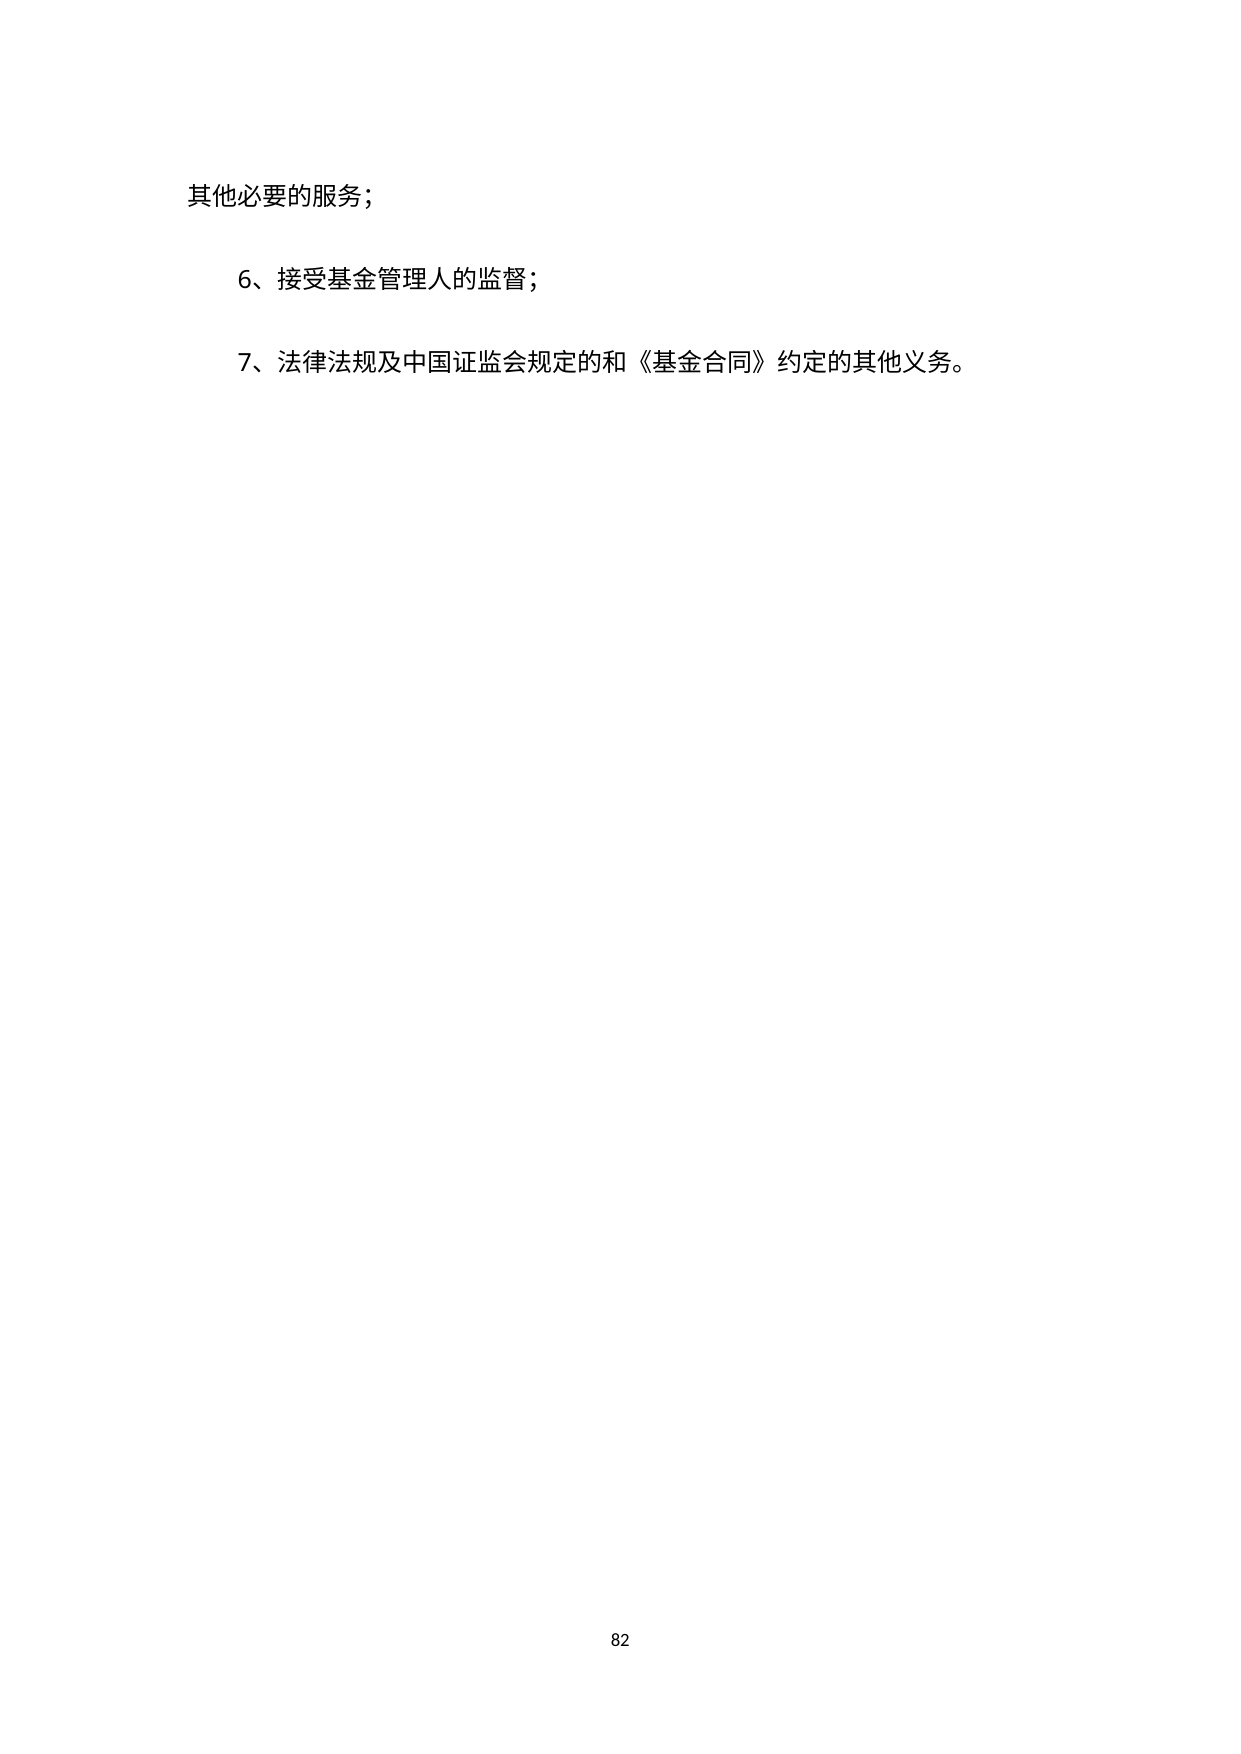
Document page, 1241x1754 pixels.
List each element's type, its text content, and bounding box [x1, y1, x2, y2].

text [187, 162, 1053, 227]
text 6、接受基金管理人的监督； [187, 245, 1053, 310]
text 7、法律法规及中国证监会规定的和《基金合同》约定的其他义务。 [187, 328, 1053, 393]
